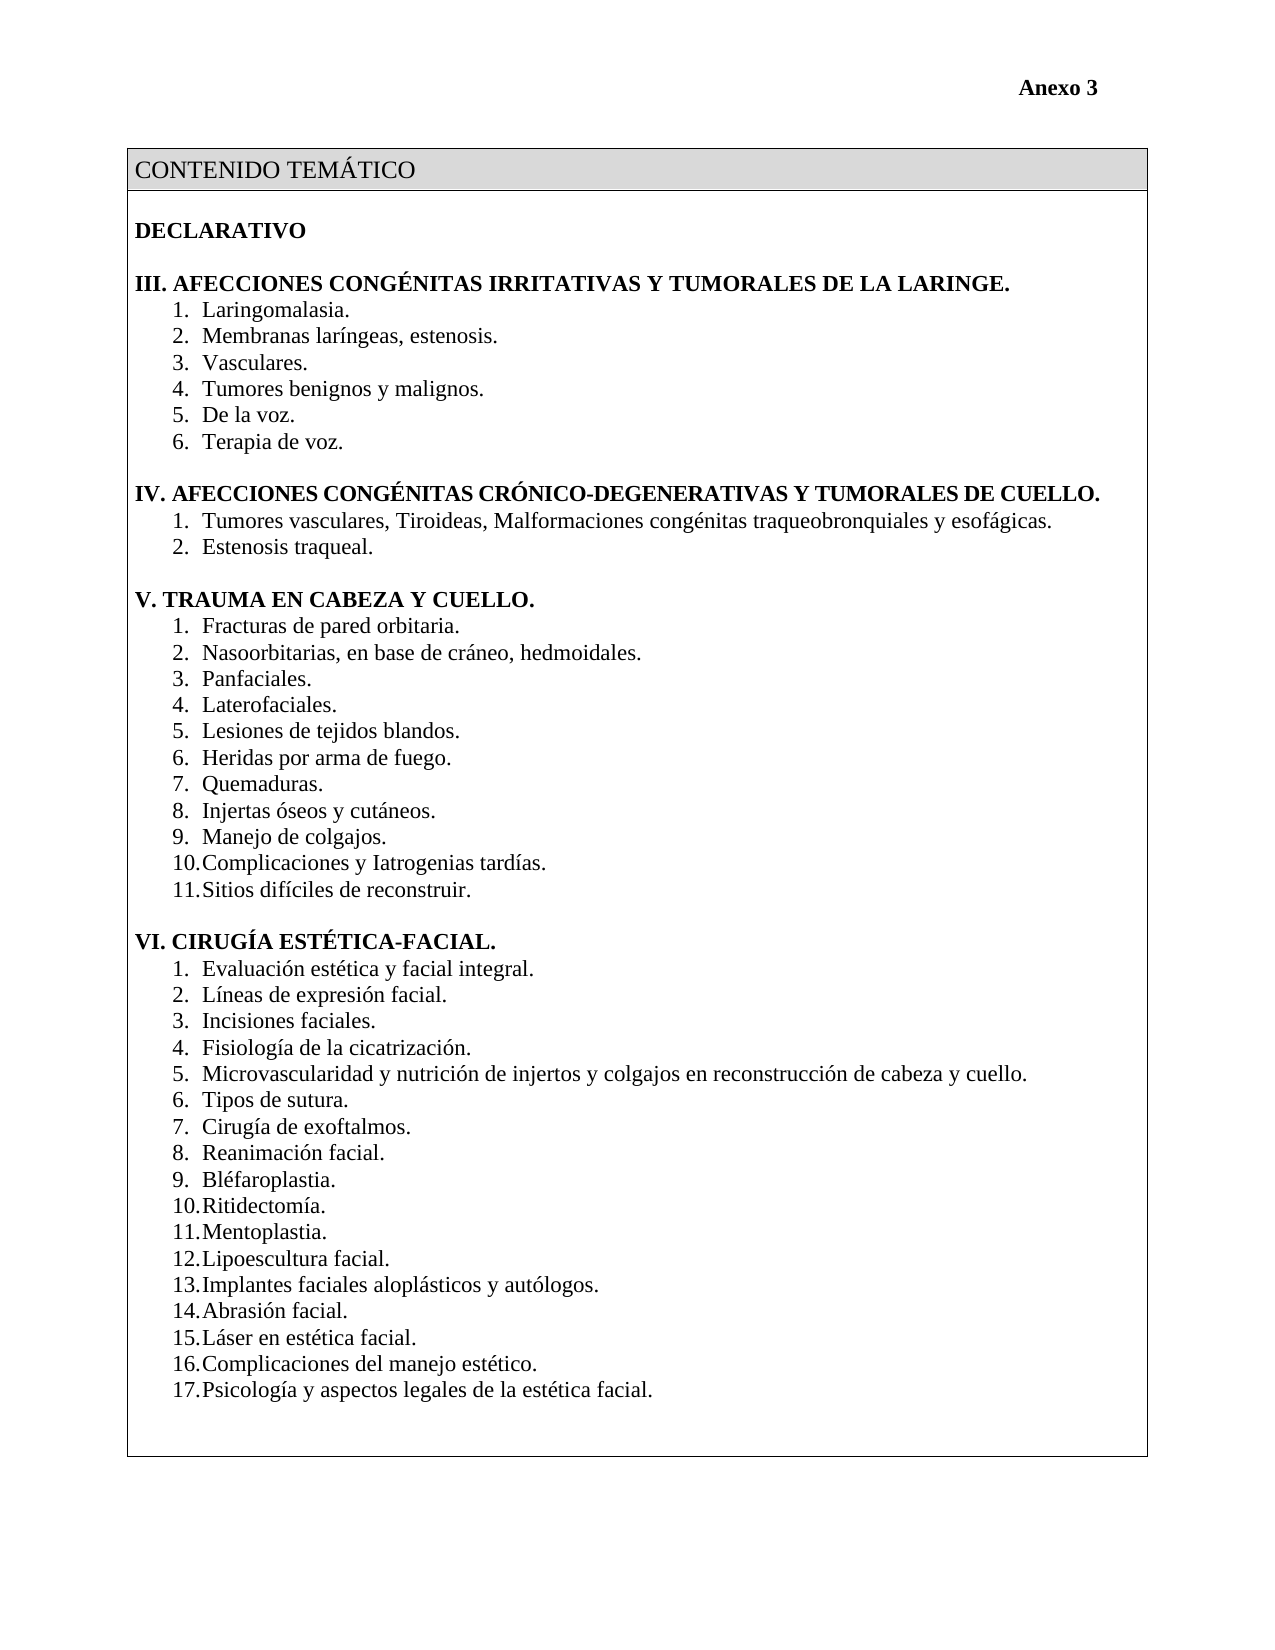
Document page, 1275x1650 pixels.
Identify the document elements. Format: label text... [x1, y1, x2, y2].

table_cell DECLARATIVO III. AFECCIONES CONGÉNITAS IRRITATIVAS Y TUMORALES DE LA LARINGE. Laringomalasia. Membranas laríngeas, estenosis. Vasculares. Tumores benignos y malignos. De la voz. Terapia de voz. IV. AFECCIONES CONGÉNITAS CRÓNICO-DEGENERATIVAS Y TUMORALES DE CUELLO. Tumores vasculares, Tiroideas, Malformaciones congénitas traqueobronquiales y esofágicas. Estenosis traqueal. V. TRAUMA EN CABEZA Y CUELLO. Fracturas de pared orbitaria. Nasoorbitarias, en base de cráneo, hedmoidales. Panfaciales. Laterofaciales. Lesiones de tejidos blandos. Heridas por arma de fuego. Quemaduras. Injertas óseos y cutáneos. Manejo de colgajos. Complicaciones y Iatrogenias tardías. Sitios difíciles de reconstruir. VI. CIRUGÍA ESTÉTICA-FACIAL. Evaluación estética y facial integral. Líneas de expresión facial. Incisiones faciales. Fisiología de la cicatrización. Microvascularidad y nutrición de injertos y colgajos en reconstrucción de cabeza y cuello. Tipos de sutura. Cirugía de exoftalmos. Reanimación facial. Bléfaroplastia. Ritidectomía. Mentoplastia. Lipoescultura facial. Implantes faciales aloplásticos y autólogos. Abrasión facial. Láser en estética facial. Complicaciones del manejo estético. Psicología y aspectos legales de la estética facial. [128, 191, 1147, 1456]
table_cell CONTENIDO TEMÁTICO [128, 149, 1147, 189]
